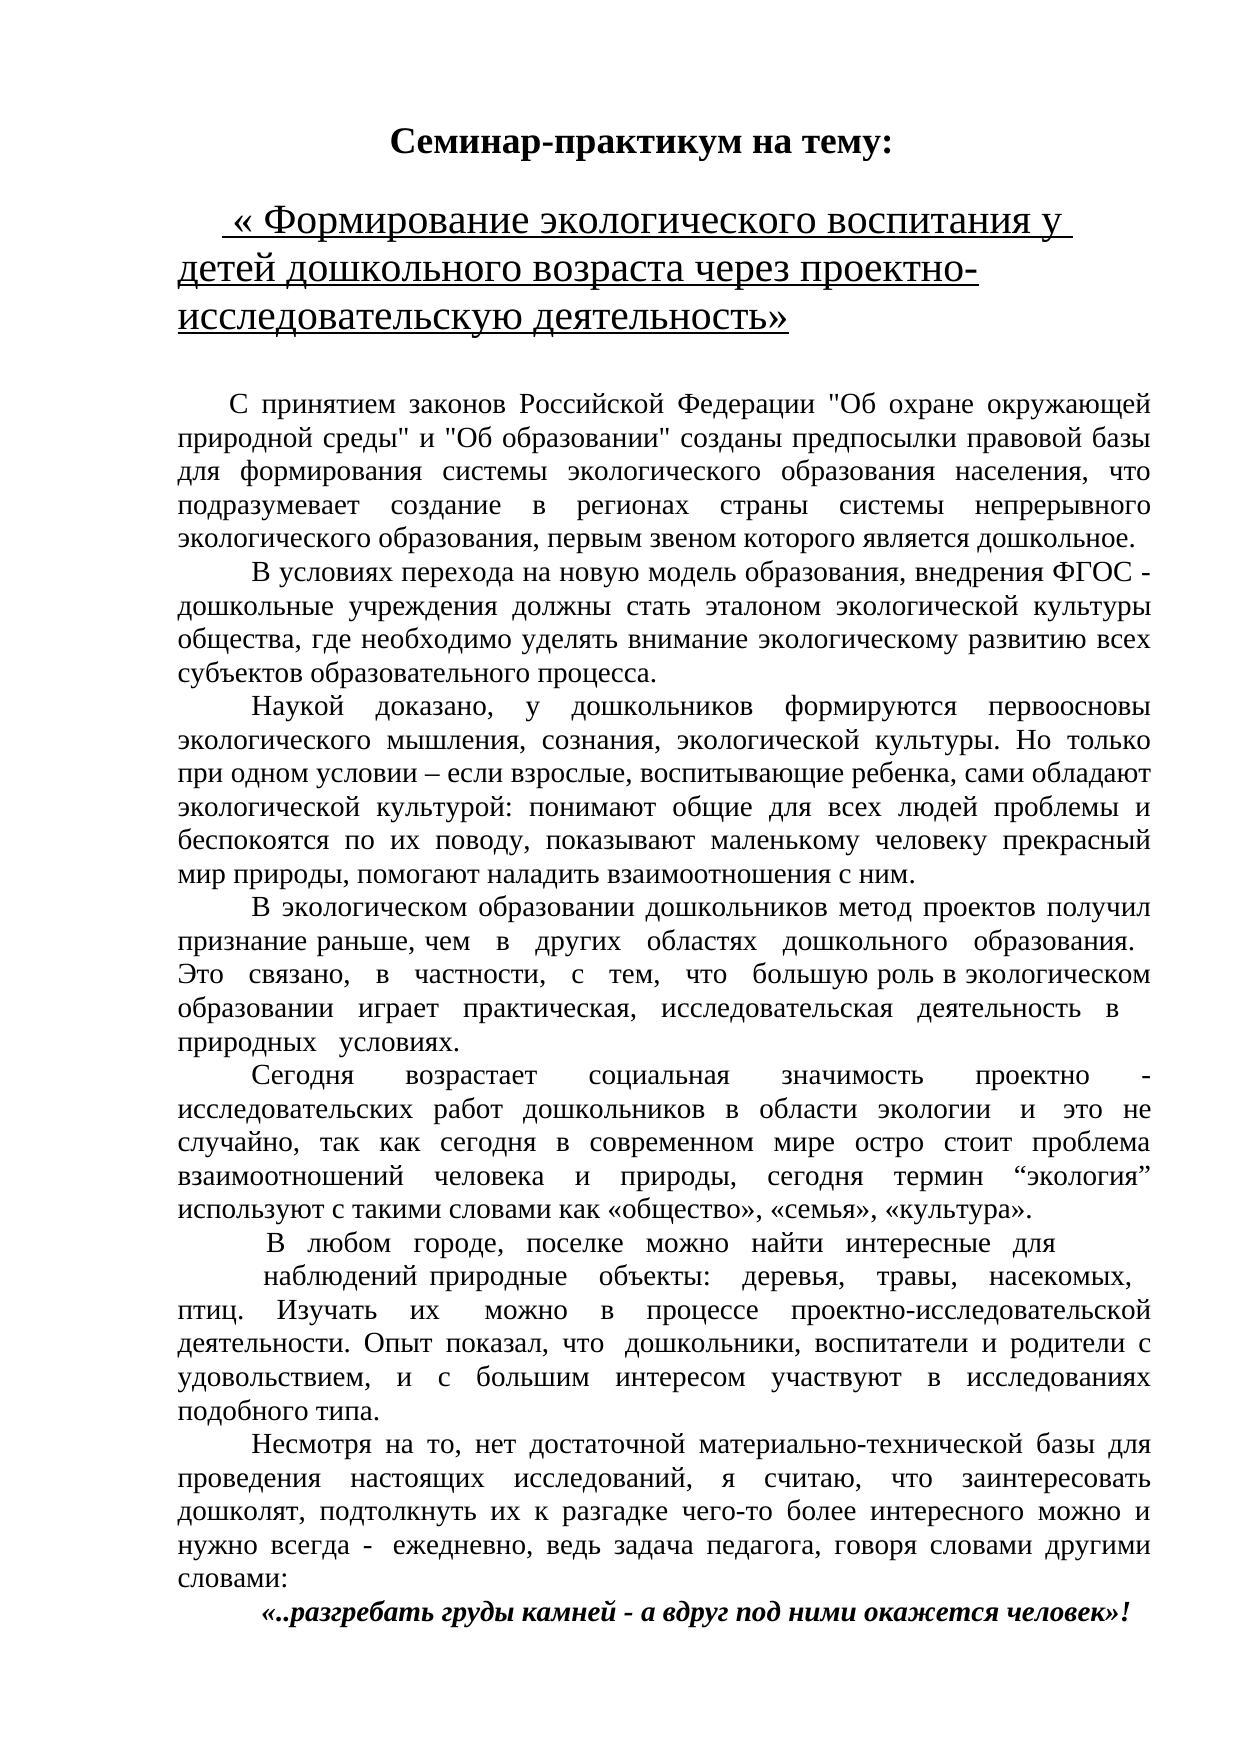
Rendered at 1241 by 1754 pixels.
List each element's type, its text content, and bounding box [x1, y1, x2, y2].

text Несмотря на то, нет достаточной материально-технической базы для проведения настоящих исследований, я считаю, что заинтересовать дошколят, подтолкнуть их к разгадке чего-то более интересного можно и нужно всегда - ежедневно, ведь задача педагога, говоря словами другими словами: [177, 1426, 1152, 1594]
text В условиях перехода на новую модель образования, внедрения ФГОС - дошкольные учреждения должны стать эталоном экологической культуры общества, где необходимо уделять внимание экологическому развитию всех субъектов образовательного процесса. [177, 554, 1152, 688]
text «..разгребать груды камней - а вдруг под ними окажется человек»! [177, 1594, 1152, 1627]
text Наукой доказано, у дошкольников формируются первоосновы экологического мышления, сознания, экологической культуры. Но только при одном условии – если взрослые, воспитывающие ребенка, сами обладают экологической культурой: понимают общие для всех людей проблемы и беспокоятся по их поводу, показывают маленькому человеку прекрасный мир природы, помогают наладить взаимоотношения с ним. [177, 688, 1152, 889]
text С принятием законов Российской Федерации "Об охране окружающей природной среды" и "Об образовании" созданы предпосылки правовой базы для формирования системы экологического образования населения, что подразумевает создание в регионах страны системы непрерывного экологического образования, первым звеном которого является дошкольное. [177, 386, 1152, 554]
text наблюдений природные объекты: деревья, травы, насекомых, птиц. Изучать их можно в процессе проектно-исследовательской деятельности. Опыт показал, что дошкольники, воспитатели и родители с удовольствием, и с большим интересом участвуют в исследованиях подобного типа. [177, 1258, 1152, 1426]
text Семинар-практикум на тему: [177, 118, 1152, 161]
text Сегодня возрастает социальная значимость проектно - исследовательских работ дошкольников в области экологии и это не случайно, так как сегодня в современном мире остро стоит проблема взаимоотношений человека и природы, сегодня термин “экология” используют с такими словами как «общество», «семья», «культура». [177, 1057, 1152, 1225]
text « Формирование экологического воспитания у детей дошкольного возраста через проектно-исследовательскую деятельность» [177, 195, 1152, 338]
text В любом городе, поселке можно найти интересные для [177, 1225, 1152, 1258]
text В экологическом образовании дошкольников метод проектов получил признание раньше, чем в других областях дошкольного образования. Это связано, в частности, с тем, что большую роль в экологическом образовании играет практическая, исследовательская деятельность в природных условиях. [177, 889, 1152, 1057]
